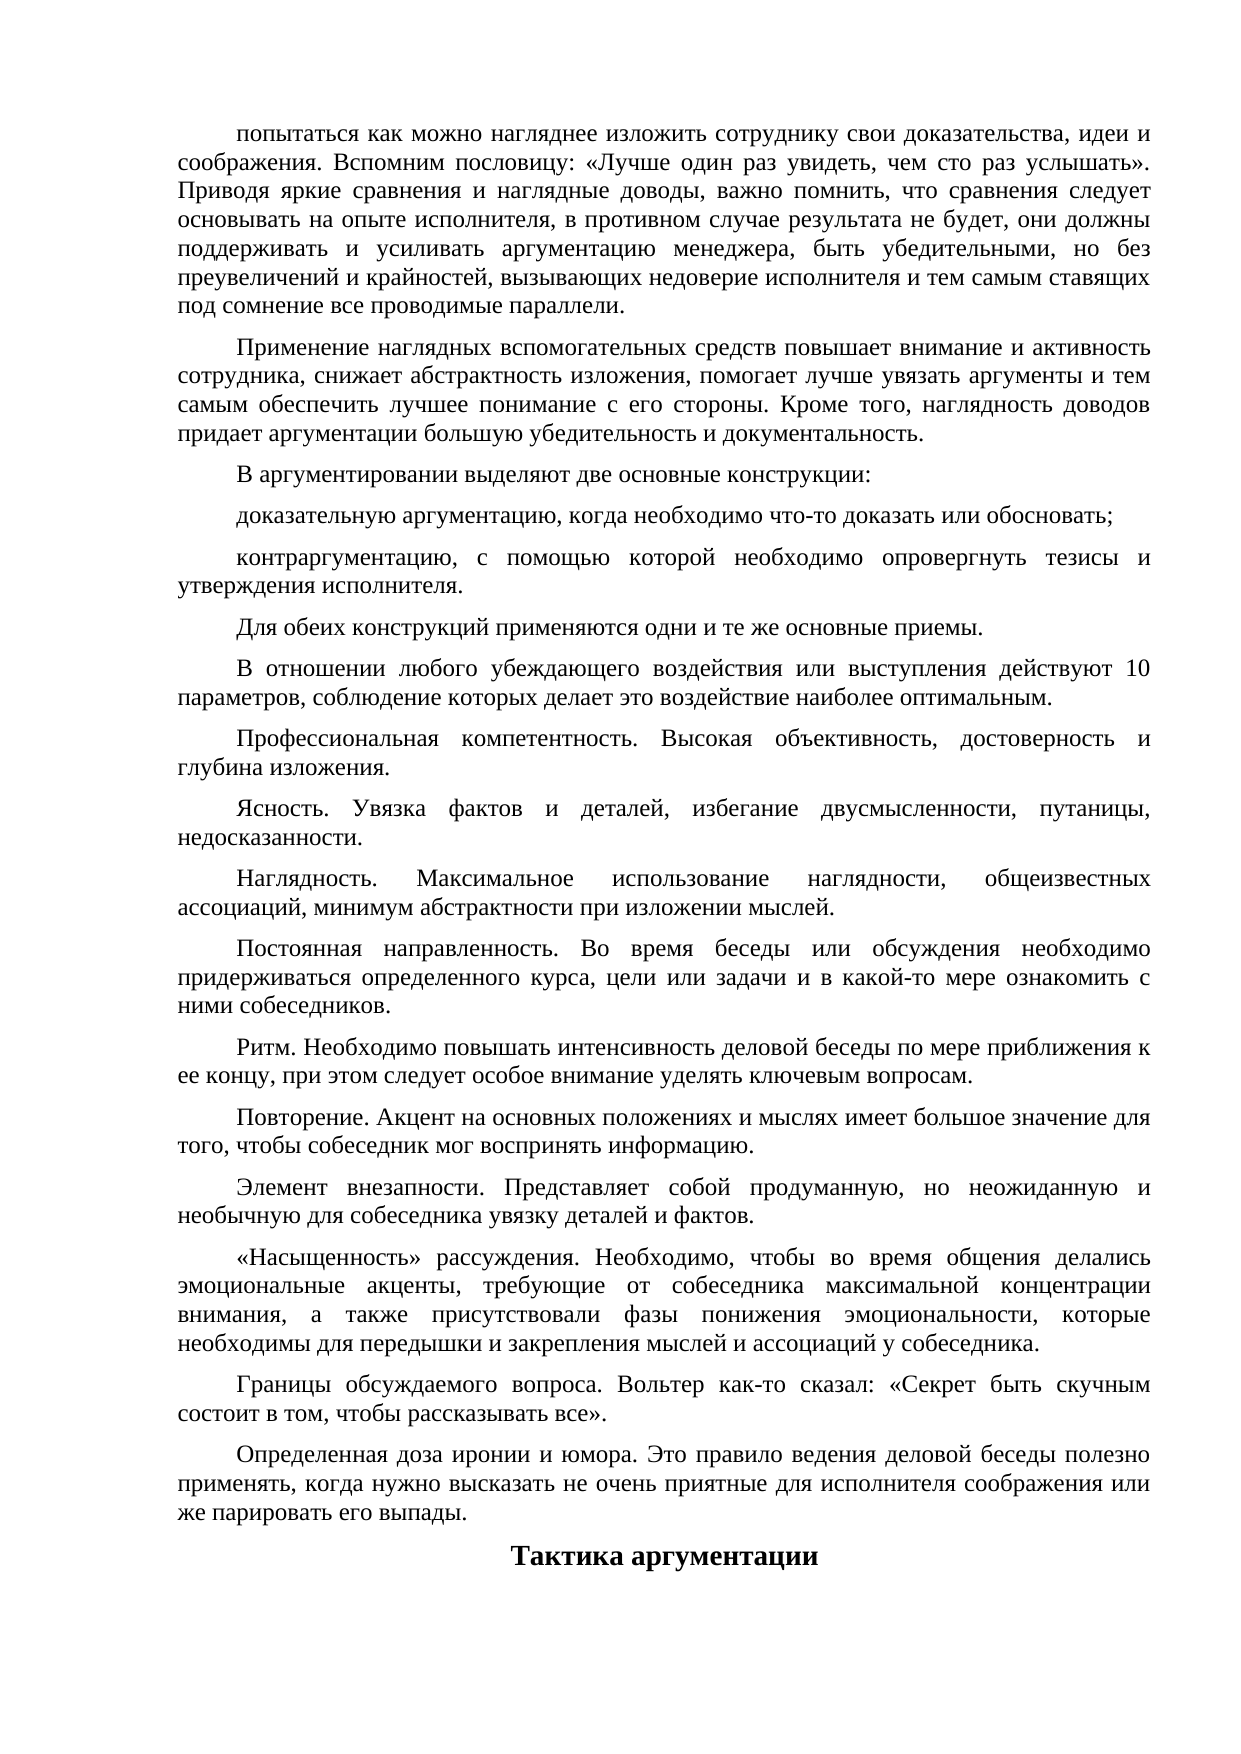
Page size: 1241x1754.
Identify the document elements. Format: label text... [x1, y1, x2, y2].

text контраргументацию, с помощью которой необходимо опровергнуть тезисы и утверждения исполнителя. [177, 542, 1152, 599]
text Для обеих конструкций применяются одни и те же основные приемы. [177, 612, 1152, 641]
text Границы обсуждаемого вопроса. Вольтер как-то сказал: «Секрет быть скучным состоит в том, чтобы рассказывать все». [177, 1369, 1152, 1427]
text «Насыщенность» рассуждения. Необходимо, чтобы во время общения делались эмоциональные акценты, требующие от собеседника максимальной концентрации внимания, а также присутствовали фазы понижения эмоциональности, которые необходимы для передышки и закрепления мыслей и ассоциаций у собеседника. [177, 1242, 1152, 1357]
text Определенная доза иронии и юмора. Это правило ведения деловой беседы полезно применять, когда нужно высказать не очень приятные для исполнителя соображения или же парировать его выпады. [177, 1439, 1152, 1526]
text Наглядность. Максимальное использование наглядности, общеизвестных ассоциаций, минимум абстрактности при изложении мыслей. [177, 863, 1152, 921]
text Тактика аргументации [177, 1538, 1152, 1572]
text Ритм. Необходимо повышать интенсивность деловой беседы по мере приближения к ее концу, при этом следует особое внимание уделять ключевым вопросам. [177, 1032, 1152, 1089]
text Профессиональная компетентность. Высокая объективность, достоверность и глубина изложения. [177, 723, 1152, 781]
text Постоянная направленность. Во время беседы или обсуждения необходимо придерживаться определенного курса, цели или задачи и в какой-то мере ознакомить с ними собеседников. [177, 933, 1152, 1019]
text попытаться как можно нагляднее изложить сотруднику свои доказательства, идеи и соображения. Вспомним пословицу: «Лучше один раз увидеть, чем сто раз услышать». Приводя яркие сравнения и наглядные доводы, важно помнить, что сравнения следует основывать на опыте исполнителя, в противном случае результата не будет, они должны поддерживать и усиливать аргументацию менеджера, быть убедительными, но без преувеличений и крайностей, вызывающих недоверие исполнителя и тем самым ставящих под сомнение все проводимые параллели. [177, 118, 1152, 319]
text доказательную аргументацию, когда необходимо что-то доказать или обосновать; [177, 501, 1152, 529]
text Повторение. Акцент на основных положениях и мыслях имеет большое значение для того, чтобы собеседник мог воспринять информацию. [177, 1102, 1152, 1159]
text Применение наглядных вспомогательных средств повышает внимание и активность сотрудника, снижает абстрактность изложения, помогает лучше увязать аргументы и тем самым обеспечить лучшее понимание с его стороны. Кроме того, наглядность доводов придает аргументации большую убедительность и документальность. [177, 332, 1152, 447]
text В аргументировании выделяют две основные конструкции: [177, 459, 1152, 488]
text Элемент внезапности. Представляет собой продуманную, но неожиданную и необычную для собеседника увязку деталей и фактов. [177, 1172, 1152, 1229]
text В отношении любого убеждающего воздействия или выступления действуют 10 параметров, соблюдение которых делает это воздействие наиболее оптимальным. [177, 653, 1152, 711]
text Ясность. Увязка фактов и деталей, избегание двусмысленности, путаницы, недосказанности. [177, 793, 1152, 851]
